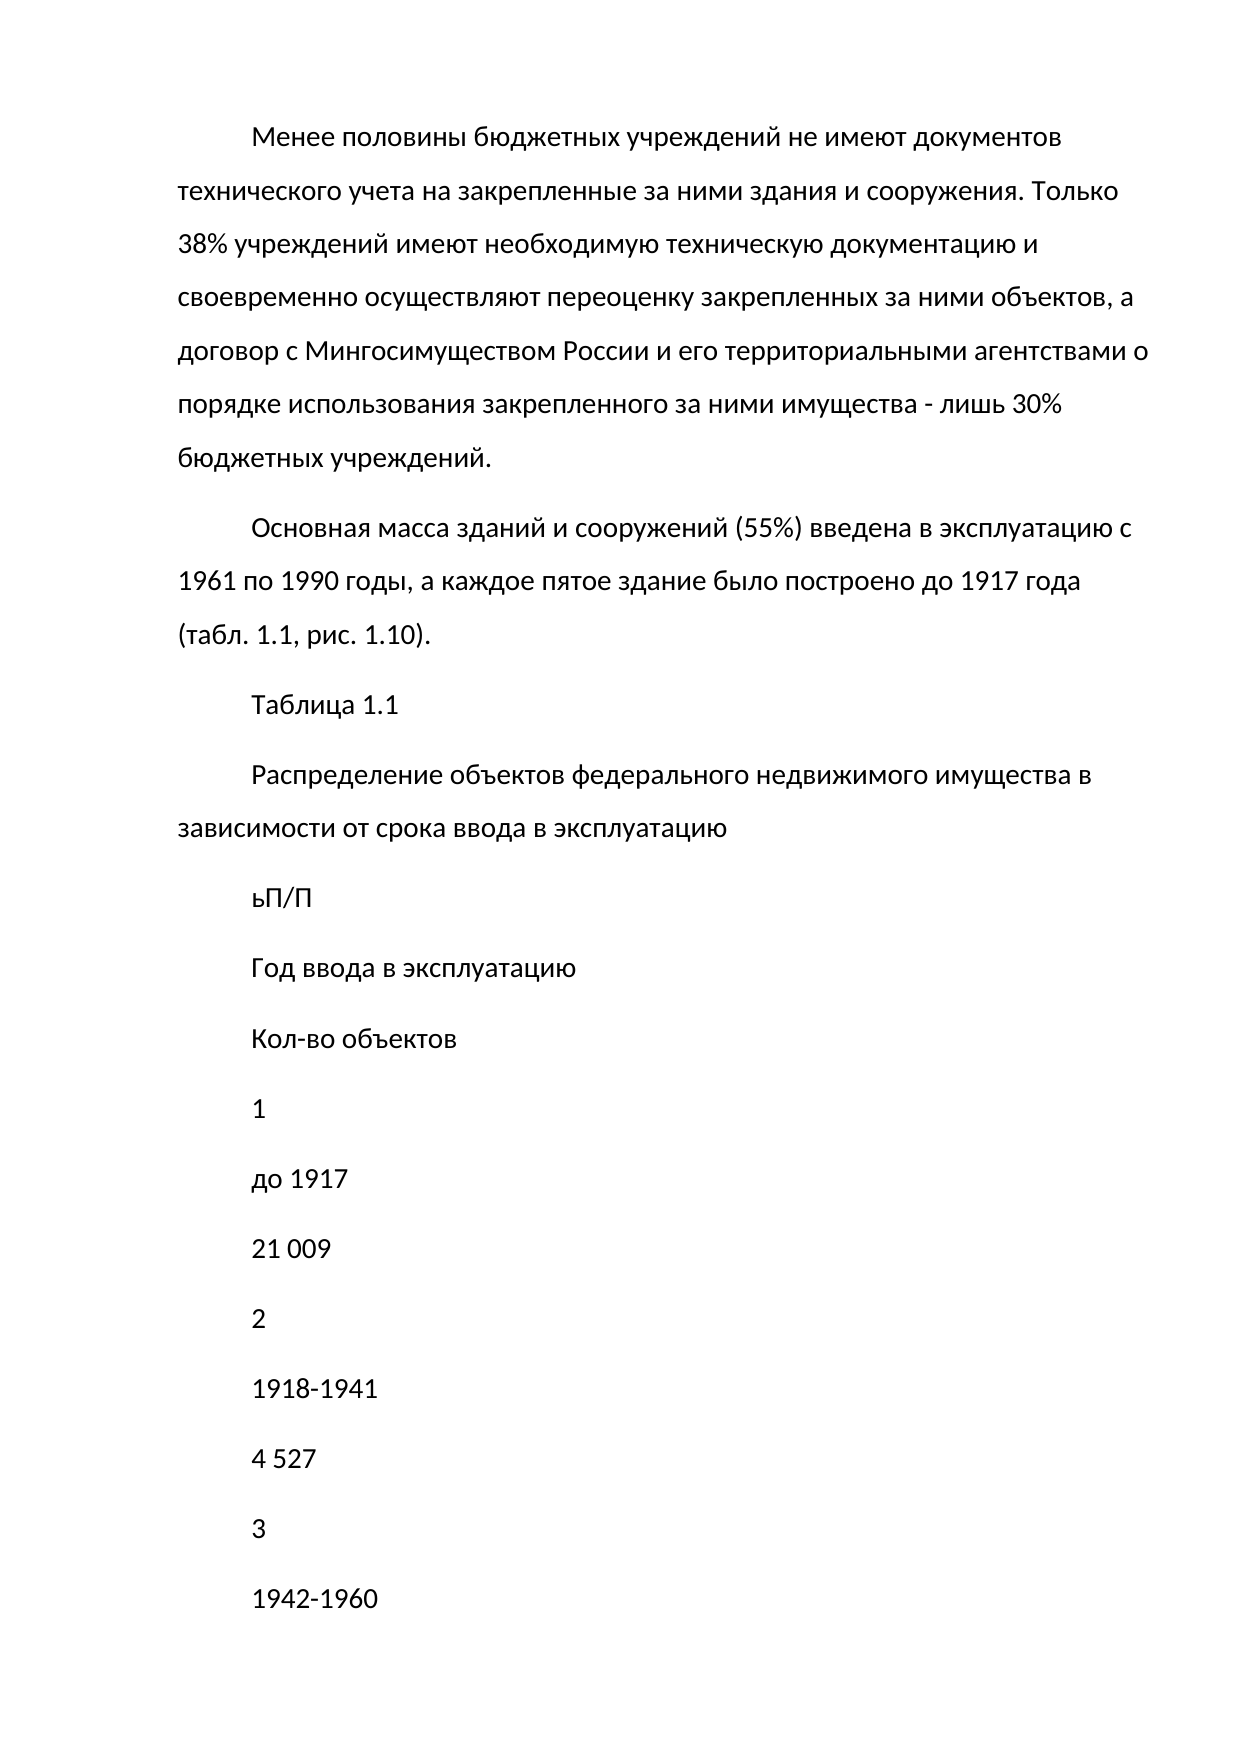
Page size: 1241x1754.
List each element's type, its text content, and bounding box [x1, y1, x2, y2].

text 4 527 [177, 1440, 1152, 1476]
text 1918-1941 [177, 1370, 1152, 1406]
text 1942-1960 [177, 1581, 1152, 1616]
text Распределение объектов федерального недвижимого имущества в зависимости от срока ввода в эксплуатацию [177, 756, 1152, 845]
text Кол-во объектов [177, 1020, 1152, 1055]
text 3 [177, 1510, 1152, 1546]
text 2 [177, 1300, 1152, 1336]
text Основная масса зданий и сооружений (55%) введена в эксплуатацию с 1961 по 1990 годы, а каждое пятое здание было построено до 1917 года (табл. 1.1, рис. 1.10). [177, 509, 1152, 651]
text Таблица 1.1 [177, 686, 1152, 721]
text 21 009 [177, 1230, 1152, 1266]
text ьП/П [177, 879, 1152, 915]
text 1 [177, 1090, 1152, 1125]
text Менее половины бюджетных учреждений не имеют документов технического учета на закрепленные за ними здания и сооружения. Только 38% учреждений имеют необходимую техническую документацию и своевременно осуществляют переоценку закрепленных за ними объектов, а договор с Мингосимуществом России и его территориальными агентствами о порядке использования закрепленного за ними имущества - лишь 30% бюджетных учреждений. [177, 118, 1152, 474]
text до 1917 [177, 1160, 1152, 1196]
text Год ввода в эксплуатацию [177, 949, 1152, 985]
